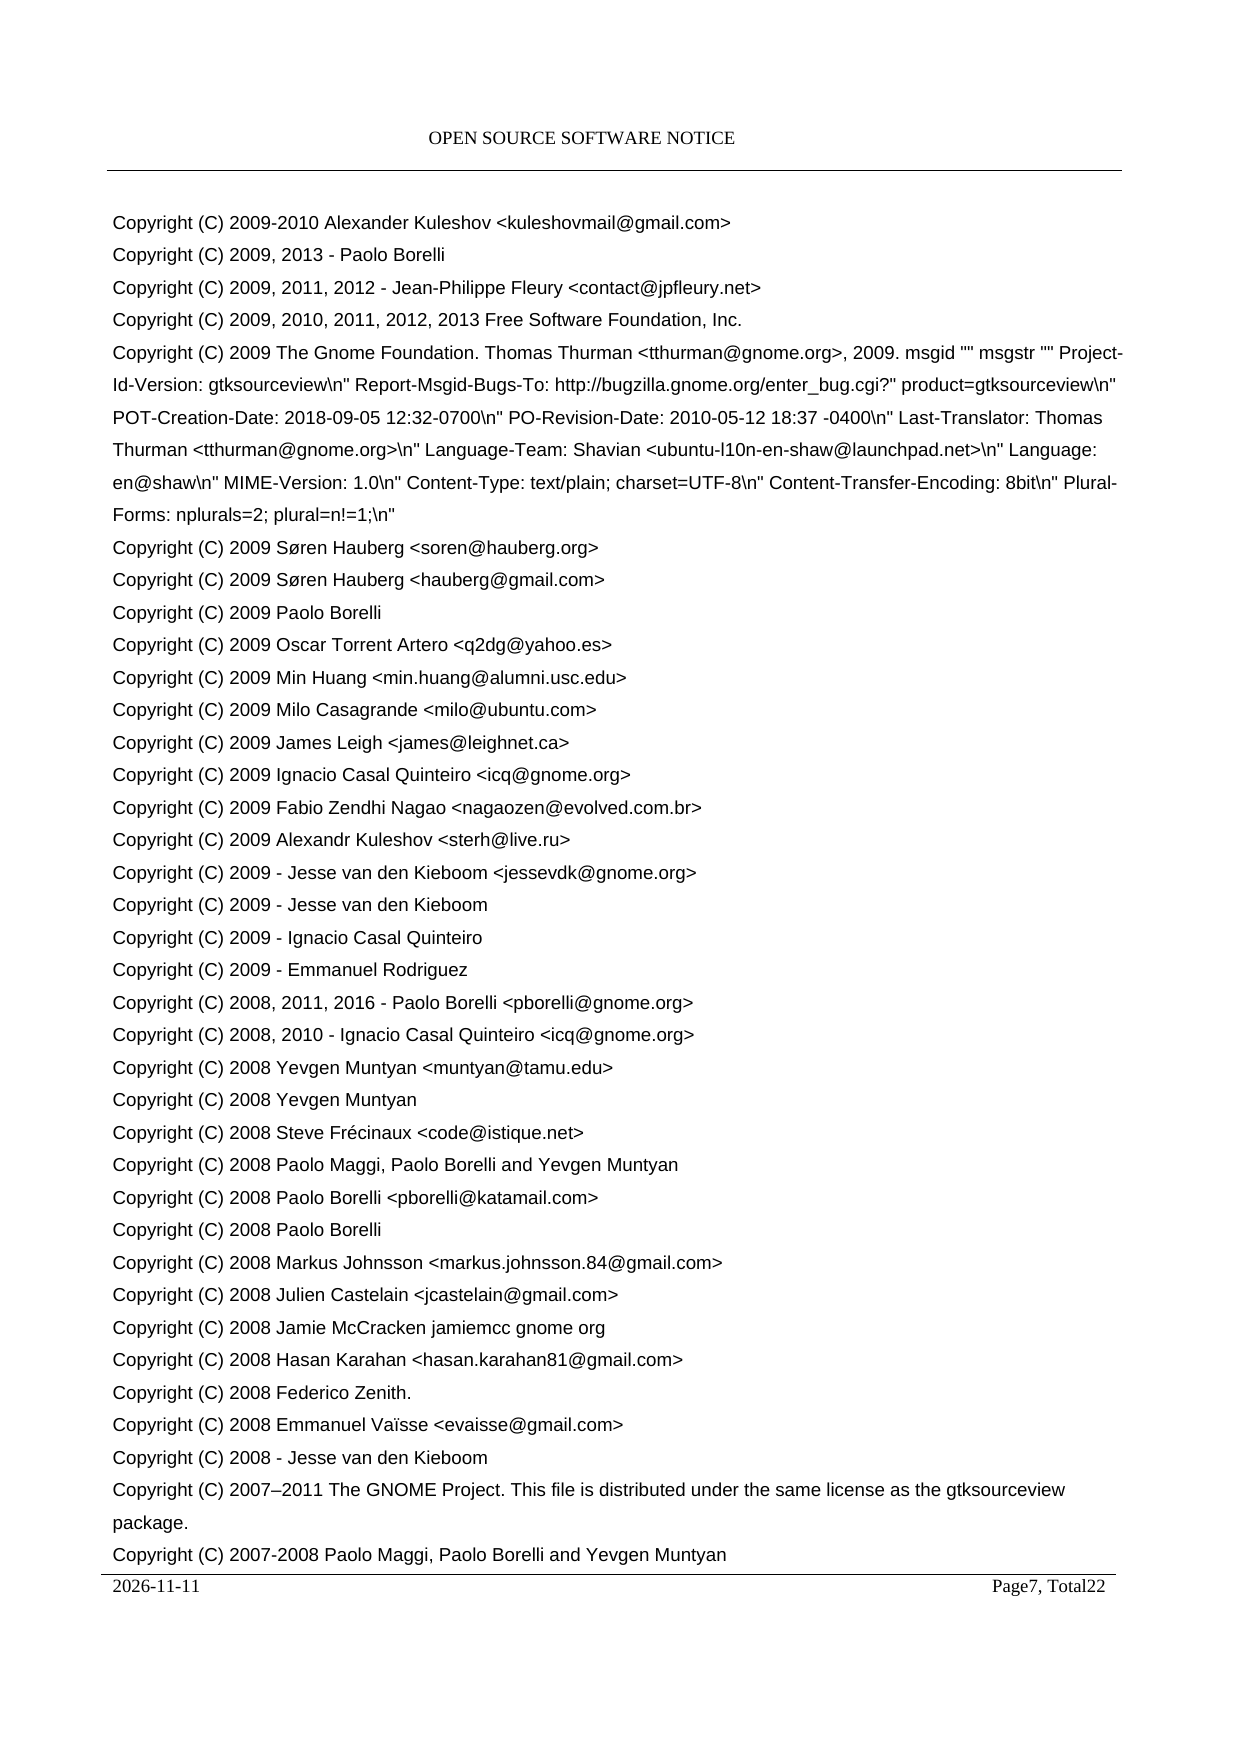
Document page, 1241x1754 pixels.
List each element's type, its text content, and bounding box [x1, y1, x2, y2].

text Copyright (C) 2009 - Emmanuel Rodriguez [112, 954, 1128, 986]
text Copyright (C) 2008 Paolo Borelli [112, 1214, 1128, 1246]
text Copyright (C) 2009 - Jesse van den Kieboom [112, 889, 1128, 921]
text Copyright (C) 2008 Yevgen Muntyan <muntyan@tamu.edu> [112, 1051, 1128, 1084]
text Copyright (C) 2008 Yevgen Muntyan [112, 1084, 1128, 1116]
text Copyright (C) 2009 Alexandr Kuleshov <sterh@live.ru> [112, 824, 1128, 856]
text Copyright (C) 2009 Min Huang <min.huang@alumni.usc.edu> [112, 661, 1128, 694]
text Copyright (C) 2008 Julien Castelain <jcastelain@gmail.com> [112, 1279, 1128, 1311]
text Copyright (C) 2009 James Leigh <james@leighnet.ca> [112, 726, 1128, 759]
text Copyright (C) 2009, 2013 - Paolo Borelli [112, 239, 1128, 271]
text Copyright (C) 2008 - Jesse van den Kieboom [112, 1441, 1128, 1474]
text Copyright (C) 2008 Paolo Borelli <pborelli@katamail.com> [112, 1181, 1128, 1214]
text Copyright (C) 2008 Markus Johnsson <markus.johnsson.84@gmail.com> [112, 1246, 1128, 1279]
text Copyright (C) 2008 Paolo Maggi, Paolo Borelli and Yevgen Muntyan [112, 1149, 1128, 1181]
text Copyright (C) 2008 Steve Frécinaux <code@istique.net> [112, 1116, 1128, 1149]
text Copyright (C) 2009 Søren Hauberg <soren@hauberg.org> [112, 531, 1128, 564]
text Copyright (C) 2008, 2011, 2016 - Paolo Borelli <pborelli@gnome.org> [112, 986, 1128, 1019]
text Copyright (C) 2008 Emmanuel Vaïsse <evaisse@gmail.com> [112, 1409, 1128, 1441]
text Copyright (C) 2009 Oscar Torrent Artero <q2dg@yahoo.es> [112, 629, 1128, 661]
text Copyright (C) 2007–2011 The GNOME Project. This file is distributed under the same license as the gtksourceview package. [112, 1474, 1128, 1539]
text Copyright (C) 2009 - Ignacio Casal Quinteiro [112, 921, 1128, 954]
text Copyright (C) 2009 Milo Casagrande <milo@ubuntu.com> [112, 694, 1128, 726]
text Copyright (C) 2009, 2010, 2011, 2012, 2013 Free Software Foundation, Inc. [112, 304, 1128, 336]
text Copyright (C) 2008, 2010 - Ignacio Casal Quinteiro <icq@gnome.org> [112, 1019, 1128, 1051]
text Copyright (C) 2009 The Gnome Foundation. Thomas Thurman <tthurman@gnome.org>, 2009. msgid "" msgstr "" Project-Id-Version: gtksourceview\n" Report-Msgid-Bugs-To: http://bugzilla.gnome.org/enter_bug.cgi?" product=gtksourceview\n" POT-Creation-Date: 2018-09-05 12:32-0700\n" PO-Revision-Date: 2010-05-12 18:37 -0400\n" Last-Translator: Thomas Thurman <tthurman@gnome.org>\n" Language-Team: Shavian <ubuntu-l10n-en-shaw@launchpad.net>\n" Language: en@shaw\n" MIME-Version: 1.0\n" Content-Type: text/plain; charset=UTF-8\n" Content-Transfer-Encoding: 8bit\n" Plural-Forms: nplurals=2; plural=n!=1;\n" [112, 336, 1128, 531]
text Copyright (C) 2009 Søren Hauberg <hauberg@gmail.com> [112, 564, 1128, 596]
text Copyright (C) 2008 Hasan Karahan <hasan.karahan81@gmail.com> [112, 1344, 1128, 1376]
text Copyright (C) 2008 Jamie McCracken jamiemcc gnome org [112, 1311, 1128, 1344]
text Copyright (C) 2007-2008 Paolo Maggi, Paolo Borelli and Yevgen Muntyan [112, 1539, 1128, 1571]
text Copyright (C) 2009-2010 Alexander Kuleshov <kuleshovmail@gmail.com> [112, 206, 1128, 239]
text Copyright (C) 2009 Paolo Borelli [112, 596, 1128, 629]
text Copyright (C) 2008 Federico Zenith. [112, 1376, 1128, 1409]
text Copyright (C) 2009, 2011, 2012 - Jean-Philippe Fleury <contact@jpfleury.net> [112, 271, 1128, 304]
text Copyright (C) 2009 - Jesse van den Kieboom <jessevdk@gnome.org> [112, 856, 1128, 889]
text Copyright (C) 2009 Ignacio Casal Quinteiro <icq@gnome.org> [112, 759, 1128, 791]
text Copyright (C) 2009 Fabio Zendhi Nagao <nagaozen@evolved.com.br> [112, 791, 1128, 824]
